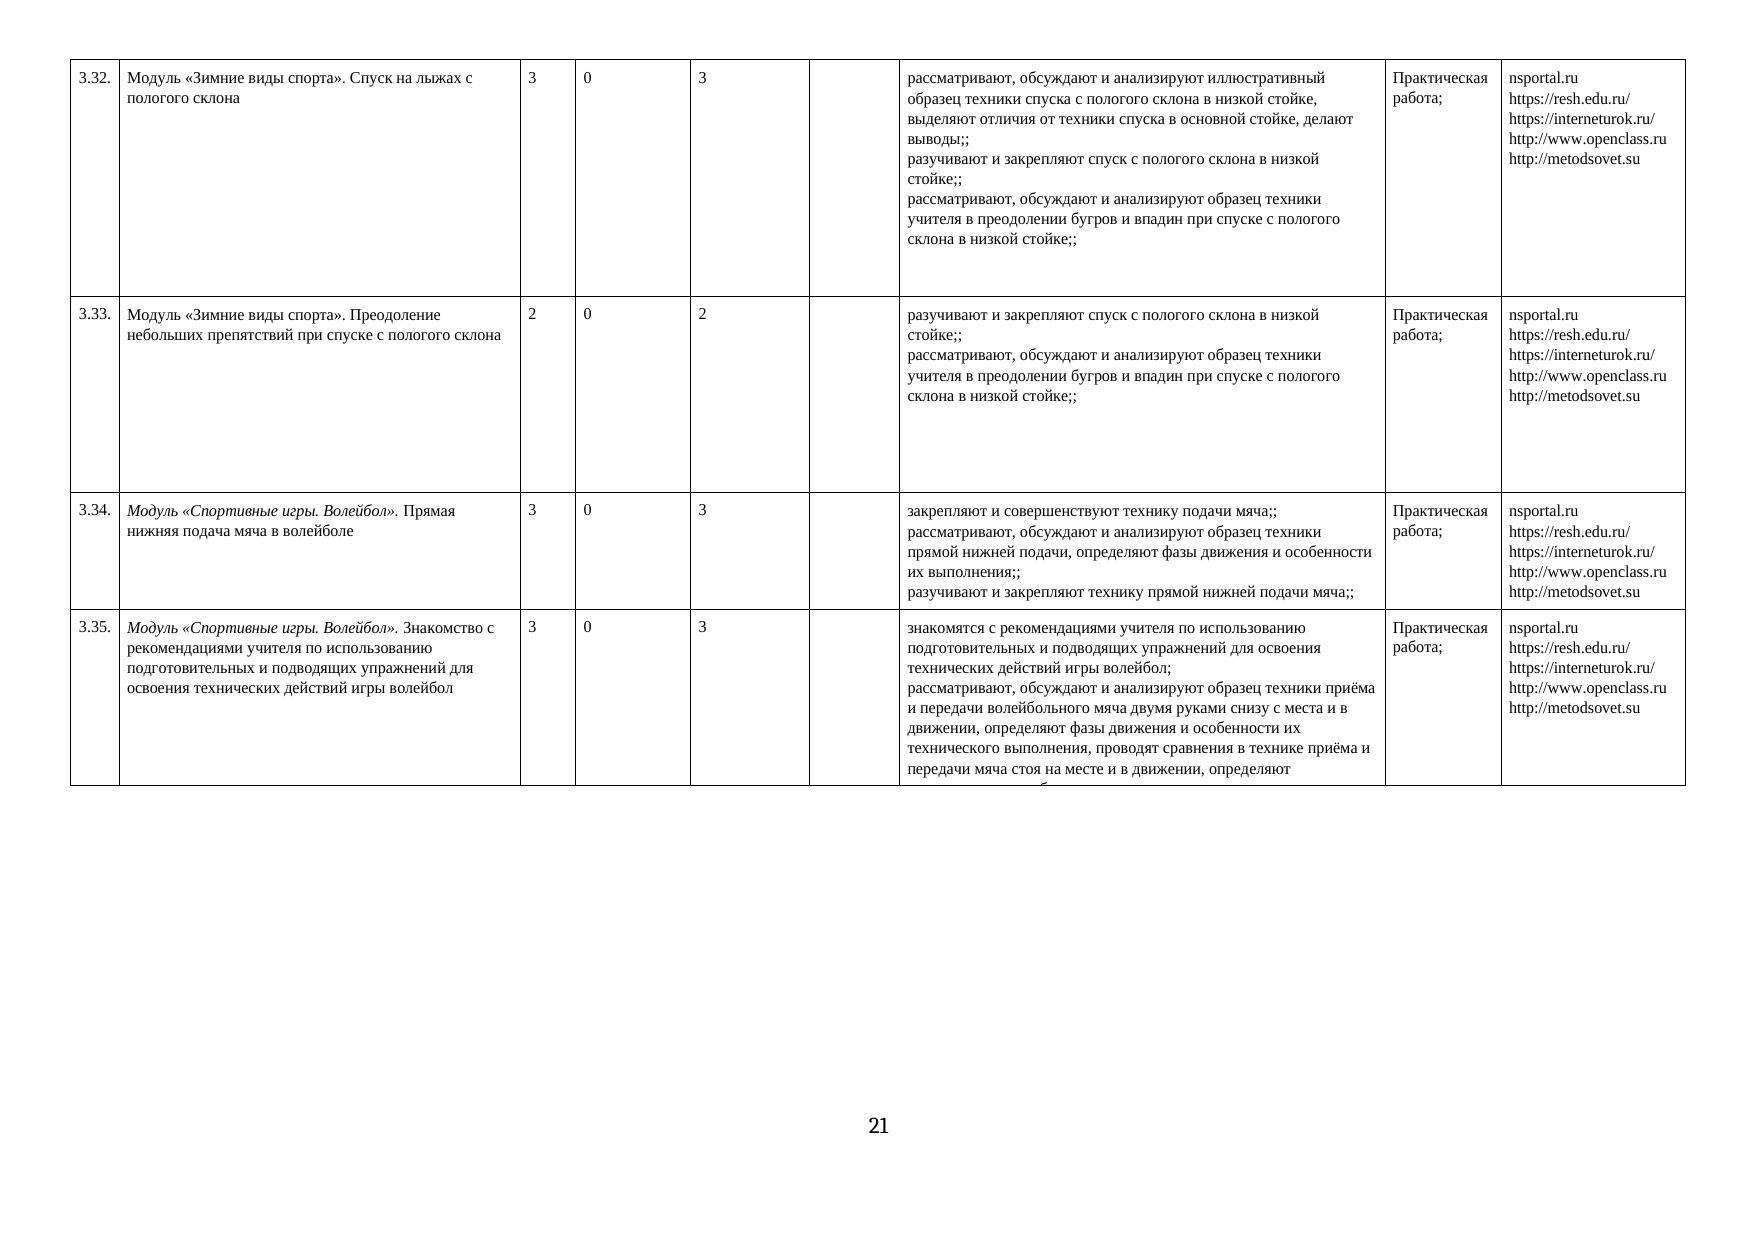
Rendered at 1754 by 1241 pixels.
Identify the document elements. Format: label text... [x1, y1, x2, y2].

table_cell 3.35. [71, 610, 119, 785]
table_cell 3 [521, 493, 575, 608]
table_cell 0 [576, 610, 690, 785]
table_cell 3 [521, 610, 575, 785]
table_cell nsportal.ru https://resh.edu.ru/ https://interneturok.ru/ http://www.openclass.ru http://metodsovet.su [1502, 493, 1685, 608]
table_header [810, 60, 899, 296]
table_cell [810, 610, 899, 785]
table_header nsportal.ru https://resh.edu.ru/ https://interneturok.ru/ http://www.openclass.ru http://metodsovet.su [1502, 60, 1685, 296]
table_cell nsportal.ru https://resh.edu.ru/ https://interneturok.ru/ http://www.openclass.ru http://metodsovet.su [1502, 610, 1685, 785]
table_cell закрепляют и совершенствуют технику подачи мяча;; рассматривают, обсуждают и анализируют образец техники прямой нижней подачи, определяют фазы движения и особенности их выполнения;; разучивают и закрепляют технику прямой нижней подачи мяча;; контролируют технику выполнения подачи другими учащимися, выявляют возможные ошибки и предлагают способы их устранения (обучение в парах);; [900, 493, 1385, 608]
table_cell Модуль «Спортивные игры. Волейбол». Прямая нижняя подача мяча в волейболе [120, 493, 520, 608]
table_cell Практическая работа; [1386, 297, 1501, 492]
table_header 3 [691, 60, 809, 296]
table_header 3 [521, 60, 575, 296]
table_header рассматривают, обсуждают и анализируют иллюстративный образец техники спуска с пологого склона в низкой стойке, выделяют отличия от техники спуска в основной стойке, делают выводы;; разучивают и закрепляют спуск с пологого склона в низкой стойке;; рассматривают, обсуждают и анализируют образец техники учителя в преодолении бугров и впадин при спуске с пологого склона в низкой стойке;; [900, 60, 1385, 296]
table_cell знакомятся с рекомендациями учителя по использованию подготовительных и подводящих упражнений для освоения технических действий игры волейбол; рассматривают, обсуждают и анализируют образец техники приёма и передачи волейбольного мяча двумя руками снизу с места и в движении, определяют фазы движения и особенности их технического выполнения, проводят сравнения в технике приёма и передачи мяча стоя на месте и в движении, определяют отличительные особенности в технике выполнения, делают выводы;; закрепляют и совершенствуют технику приёма и передачи волейбольного мяча двумя руками снизу с места (обучение в парах);; закрепляют и совершенствуют технику приёма и передачи волейбольного мяча двумя руками снизу в движении приставным шагом правым и левым боком (обучение в парах).; [900, 610, 1385, 785]
table_cell 3.34. [71, 493, 119, 608]
table_cell 3 [691, 610, 809, 785]
table_cell Практическая работа; [1386, 610, 1501, 785]
table_cell 2 [691, 297, 809, 492]
table_header 0 [576, 60, 690, 296]
table_cell nsportal.ru https://resh.edu.ru/ https://interneturok.ru/ http://www.openclass.ru http://metodsovet.su [1502, 297, 1685, 492]
table_cell [810, 493, 899, 608]
table_header 3.32. [71, 60, 119, 296]
table_cell 2 [521, 297, 575, 492]
table_cell Модуль «Спортивные игры. Волейбол». Знакомство с рекомендациями учителя по использованию подготовительных и подводящих упражнений для освоения технических действий игры волейбол [120, 610, 520, 785]
table_cell 0 [576, 493, 690, 608]
table_cell Модуль «Зимние виды спорта». Преодоление небольших препятствий при спуске с пологого склона [120, 297, 520, 492]
table_header Практическая работа; [1386, 60, 1501, 296]
table_cell разучивают и закрепляют спуск с пологого склона в низкой стойке;; рассматривают, обсуждают и анализируют образец техники учителя в преодолении бугров и впадин при спуске с пологого склона в низкой стойке;; [900, 297, 1385, 492]
table_cell 3 [691, 493, 809, 608]
table_cell 0 [576, 297, 690, 492]
table_cell [810, 297, 899, 492]
table_header Модуль «Зимние виды спорта». Спуск на лыжах с пологого склона [120, 60, 520, 296]
table_cell Практическая работа; [1386, 493, 1501, 608]
table_cell 3.33. [71, 297, 119, 492]
